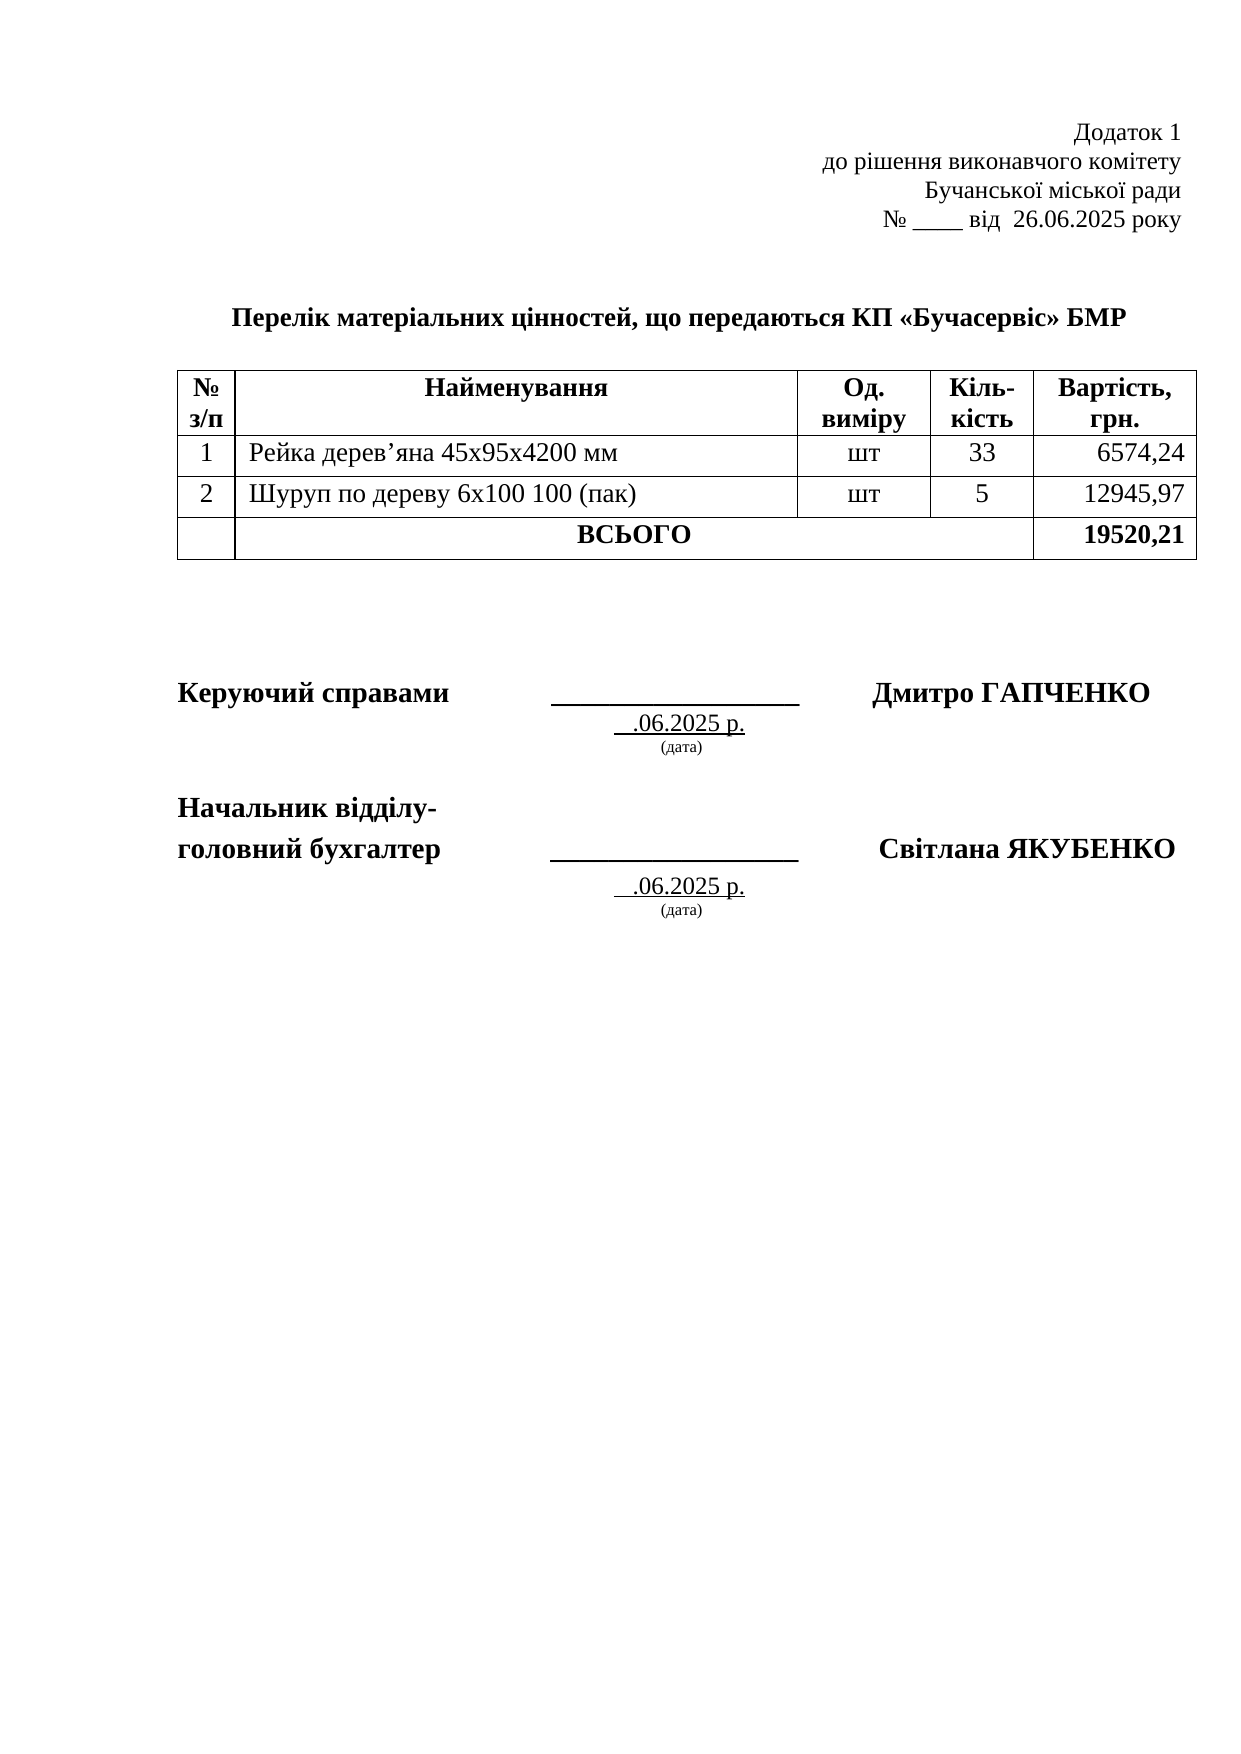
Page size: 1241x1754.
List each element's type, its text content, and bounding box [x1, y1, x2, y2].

text (дата) [177, 900, 1181, 919]
table_cell шт [798, 477, 930, 517]
table_cell 1 [178, 436, 234, 476]
table_header Вартість, грн. [1034, 371, 1196, 434]
text до рішення виконавчого комітету [177, 146, 1181, 175]
text .06.2025 р. [177, 708, 1181, 737]
table_cell 19520,21 [1034, 518, 1196, 559]
table_cell 6574,24 [1034, 436, 1196, 476]
table_header № з/п [178, 371, 234, 434]
table_cell 33 [931, 436, 1033, 476]
table_header Найменування [236, 371, 797, 434]
text № ____ від 26.06.2025 року [177, 204, 1181, 232]
table_cell Рейка дерев’яна 45х95х4200 мм [236, 436, 797, 476]
text (дата) [177, 737, 1181, 756]
table_header Од. виміру [798, 371, 930, 434]
table_cell [178, 518, 234, 559]
table_header Кіль-кість [931, 371, 1033, 434]
table_cell 12945,97 [1034, 477, 1196, 517]
text Керуючий справами _________________ Дмитро ГАПЧЕНКО [177, 675, 1181, 708]
text Додаток 1 [177, 117, 1181, 146]
table_cell Шуруп по дереву 6х100 100 (пак) [236, 477, 797, 517]
table_cell ВСЬОГО [236, 518, 1033, 559]
table_cell шт [798, 436, 930, 476]
text головний бухгалтер _________________ Світлана ЯКУБЕНКО [177, 831, 1181, 864]
text Начальник відділу- [177, 791, 1181, 824]
table_cell 5 [931, 477, 1033, 517]
text .06.2025 р. [177, 871, 1181, 900]
table_cell 2 [178, 477, 234, 517]
text Бучанської міської ради [177, 175, 1181, 204]
text Перелік матеріальних цінностей, що передаються КП «Бучасервіс» БМР [177, 301, 1181, 332]
